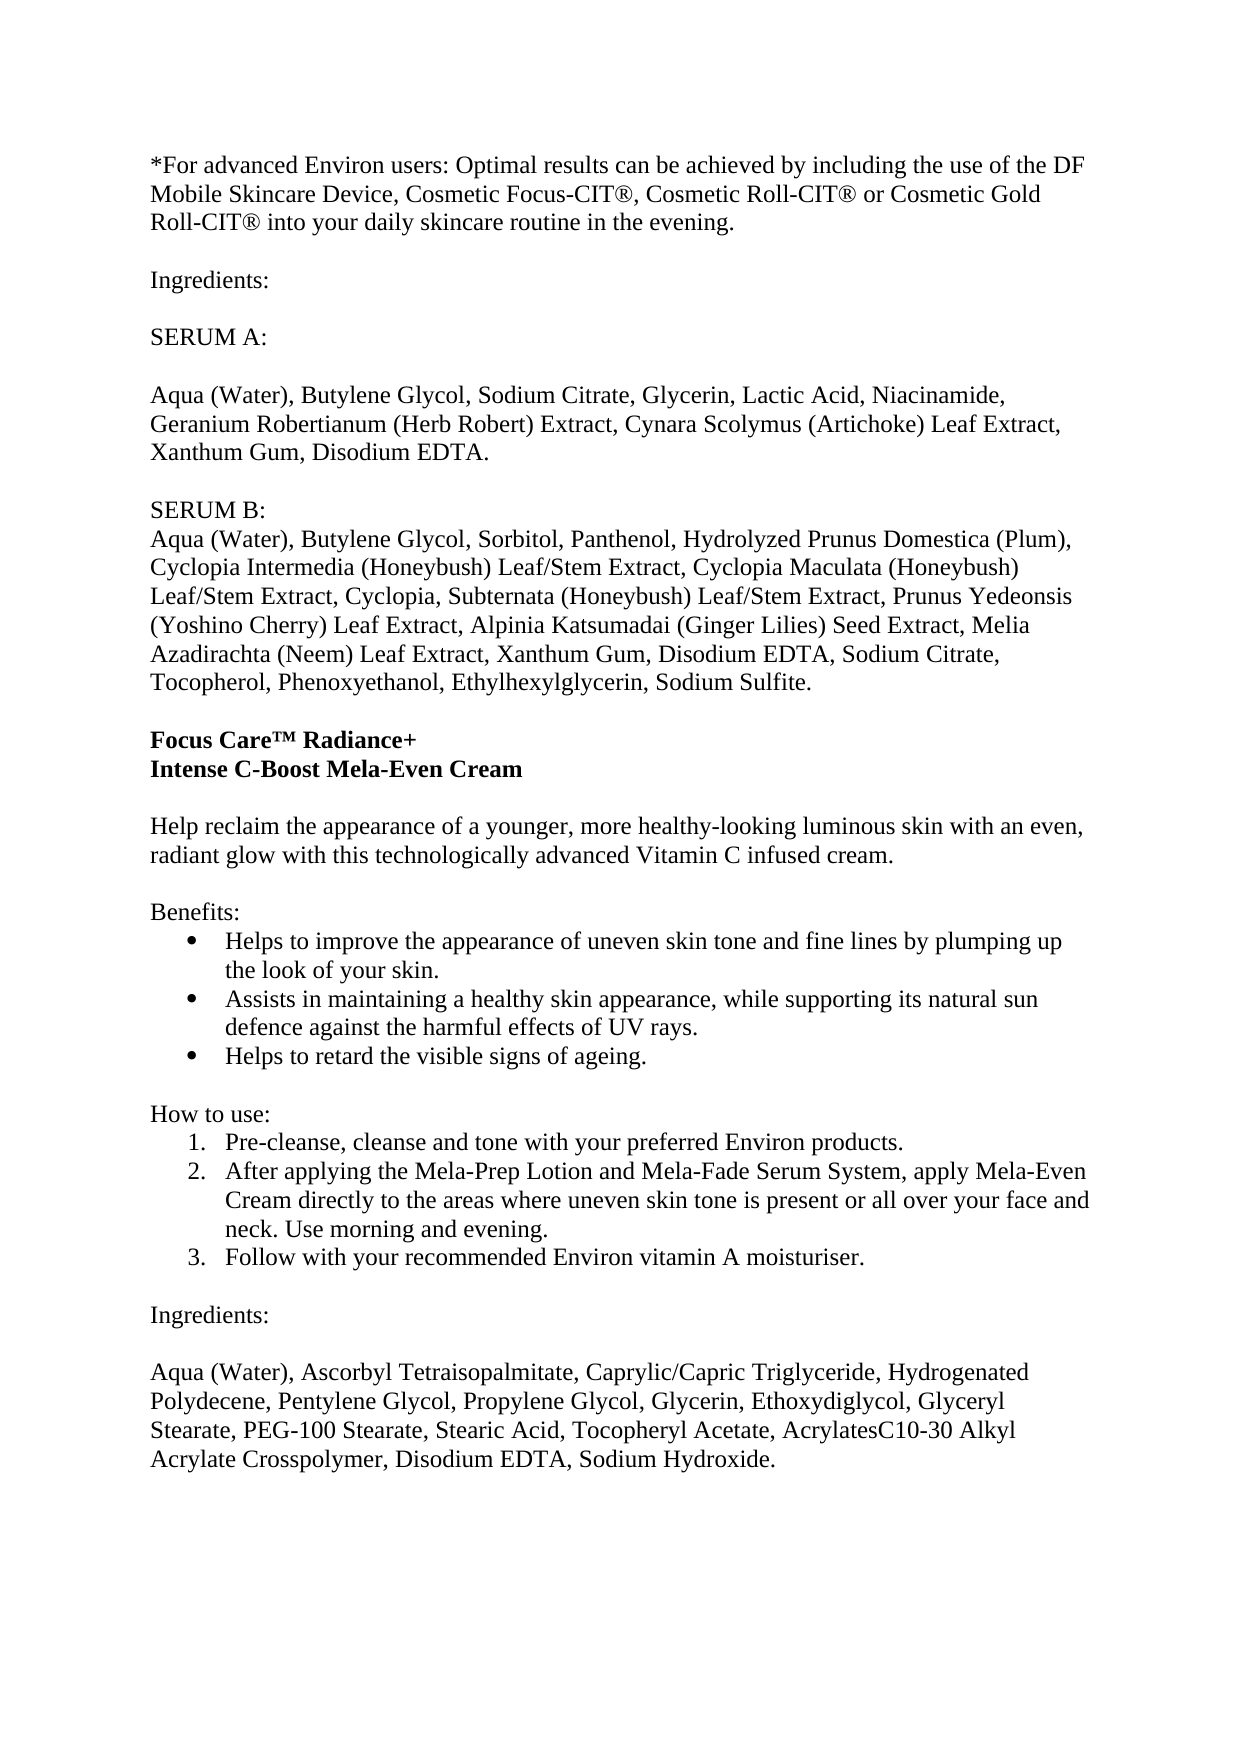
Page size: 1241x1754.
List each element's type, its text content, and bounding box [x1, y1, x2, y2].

list Pre-cleanse, cleanse and tone with your preferred Environ products. [187, 1127, 1090, 1156]
list Assists in maintaining a healthy skin appearance, while supporting its natural sun defence against the harmful effects of UV rays. [187, 984, 1090, 1041]
list Follow with your recommended Environ vitamin A moisturiser. [187, 1242, 1090, 1271]
list Helps to improve the appearance of uneven skin tone and fine lines by plumping up the look of your skin. [187, 926, 1090, 984]
text Benefits: [150, 897, 1090, 926]
text Ingredients: [150, 1300, 1090, 1329]
text *For advanced Environ users: Optimal results can be achieved by including the use of the DF Mobile Skincare Device, Cosmetic Focus-CIT®, Cosmetic Roll-CIT® or Cosmetic Gold Roll-CIT® into your daily skincare routine in the evening. [150, 150, 1090, 236]
text SERUM B: [150, 495, 1090, 524]
text Aqua (Water), Butylene Glycol, Sodium Citrate, Glycerin, Lactic Acid, Niacinamide, Geranium Robertianum (Herb Robert) Extract, Cynara Scolymus (Artichoke) Leaf Extract, Xanthum Gum, Disodium EDTA. [150, 380, 1090, 466]
text SERUM A: [150, 322, 1090, 351]
text Aqua (Water), Butylene Glycol, Sorbitol, Panthenol, Hydrolyzed Prunus Domestica (Plum), Cyclopia Intermedia (Honeybush) Leaf/Stem Extract, Cyclopia Maculata (Honeybush) Leaf/Stem Extract, Cyclopia, Subternata (Honeybush) Leaf/Stem Extract, Prunus Yedeonsis (Yoshino Cherry) Leaf Extract, Alpinia Katsumadai (Ginger Lilies) Seed Extract, Melia Azadirachta (Neem) Leaf Extract, Xanthum Gum, Disodium EDTA, Sodium Citrate, Tocopherol, Phenoxyethanol, Ethylhexylglycerin, Sodium Sulfite. [150, 524, 1090, 696]
text Aqua (Water), Ascorbyl Tetraisopalmitate, Caprylic/Capric Triglyceride, Hydrogenated Polydecene, Pentylene Glycol, Propylene Glycol, Glycerin, Ethoxydiglycol, Glyceryl Stearate, PEG-100 Stearate, Stearic Acid, Tocopheryl Acetate, AcrylatesC10-30 Alkyl Acrylate Crosspolymer, Disodium EDTA, Sodium Hydroxide. [150, 1357, 1090, 1472]
text Intense C-Boost Mela-Even Cream [150, 754, 1090, 782]
list Helps to retard the visible signs of ageing. [187, 1041, 1090, 1070]
list After applying the Mela-Prep Lotion and Mela-Fade Serum System, apply Mela-Even Cream directly to the areas where uneven skin tone is present or all over your face and neck. Use morning and evening. [187, 1156, 1090, 1242]
text Ingredients: [150, 265, 1090, 294]
text Focus Care™ Radiance+ [150, 725, 1090, 754]
text Help reclaim the appearance of a younger, more healthy-looking luminous skin with an even, radiant glow with this technologically advanced Vitamin C infused cream. [150, 811, 1090, 869]
text How to use: [150, 1099, 1090, 1127]
